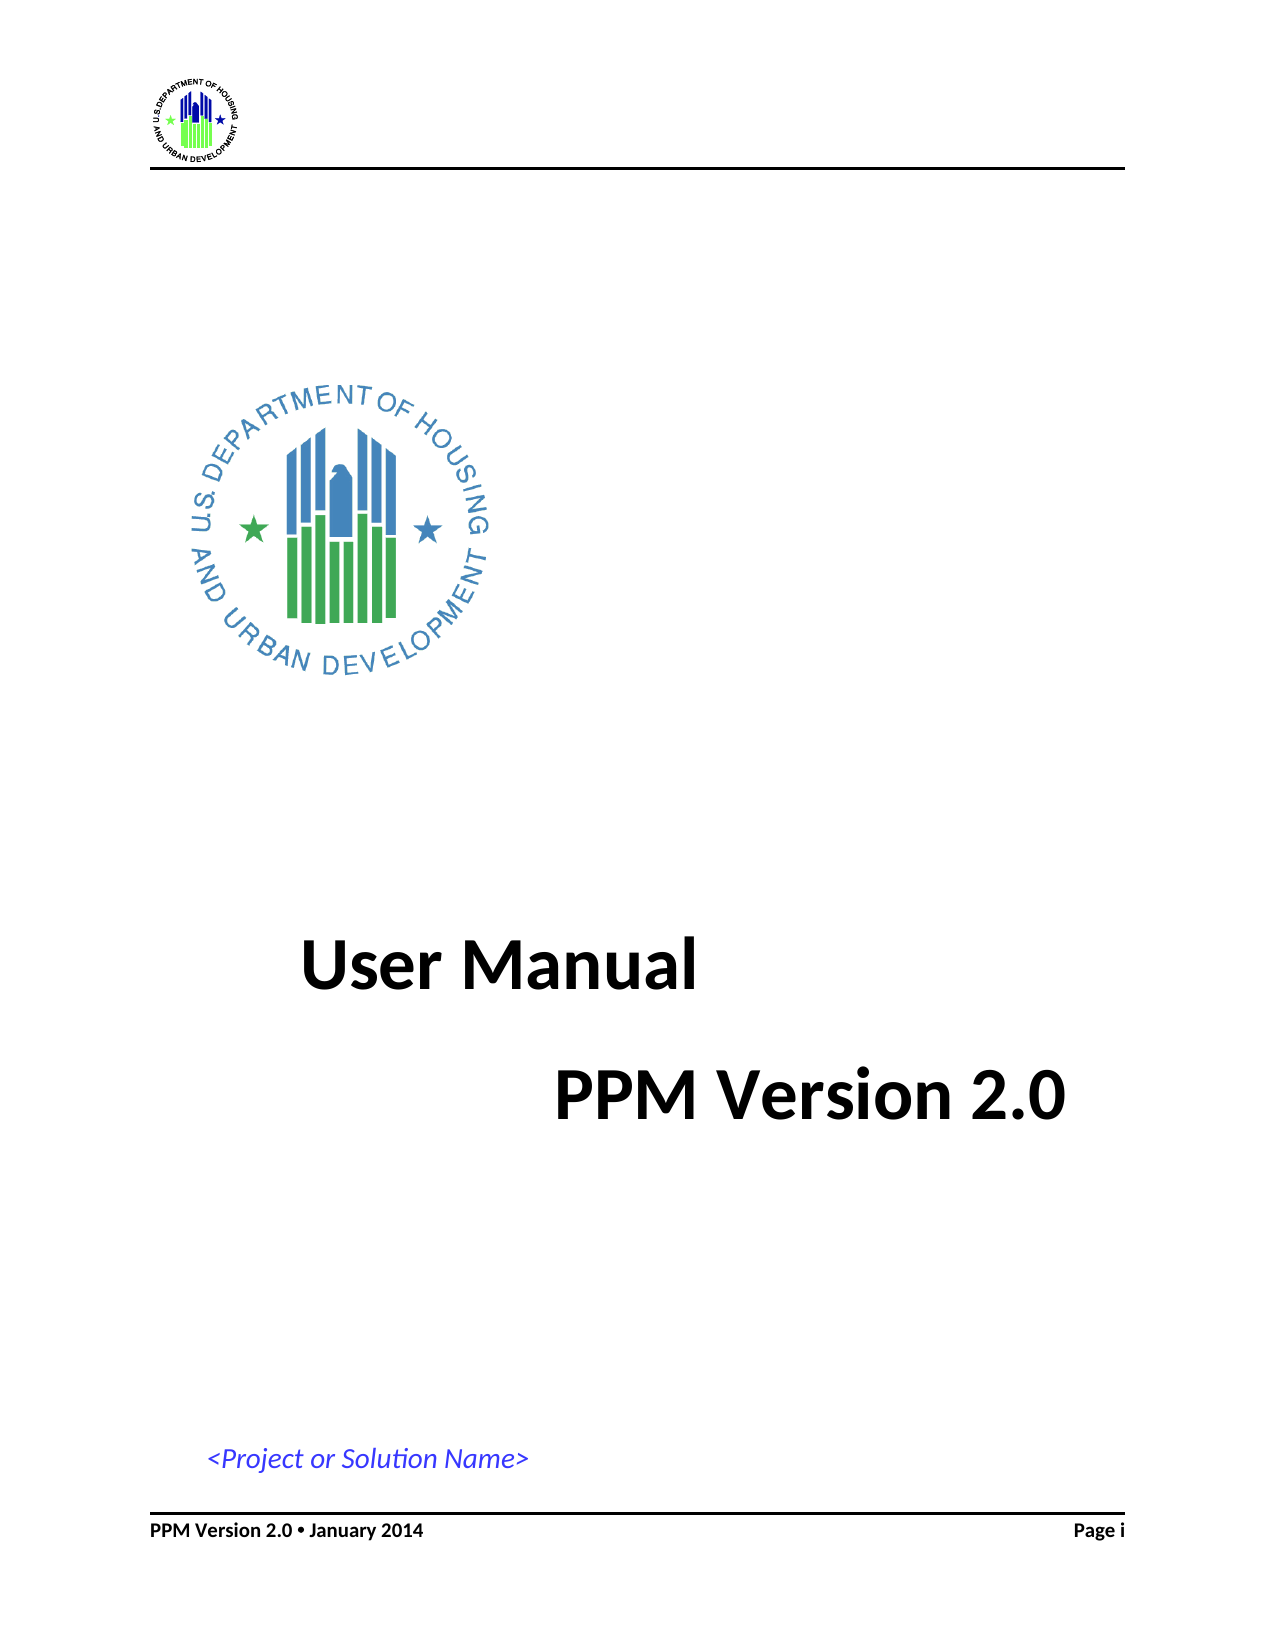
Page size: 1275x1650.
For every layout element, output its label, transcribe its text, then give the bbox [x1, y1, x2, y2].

title PPM Version 2.0 [300, 1047, 1125, 1138]
text <Project or Solution Name> [206, 1440, 1125, 1476]
title User Manual [300, 917, 1125, 1008]
picture [165, 362, 525, 702]
